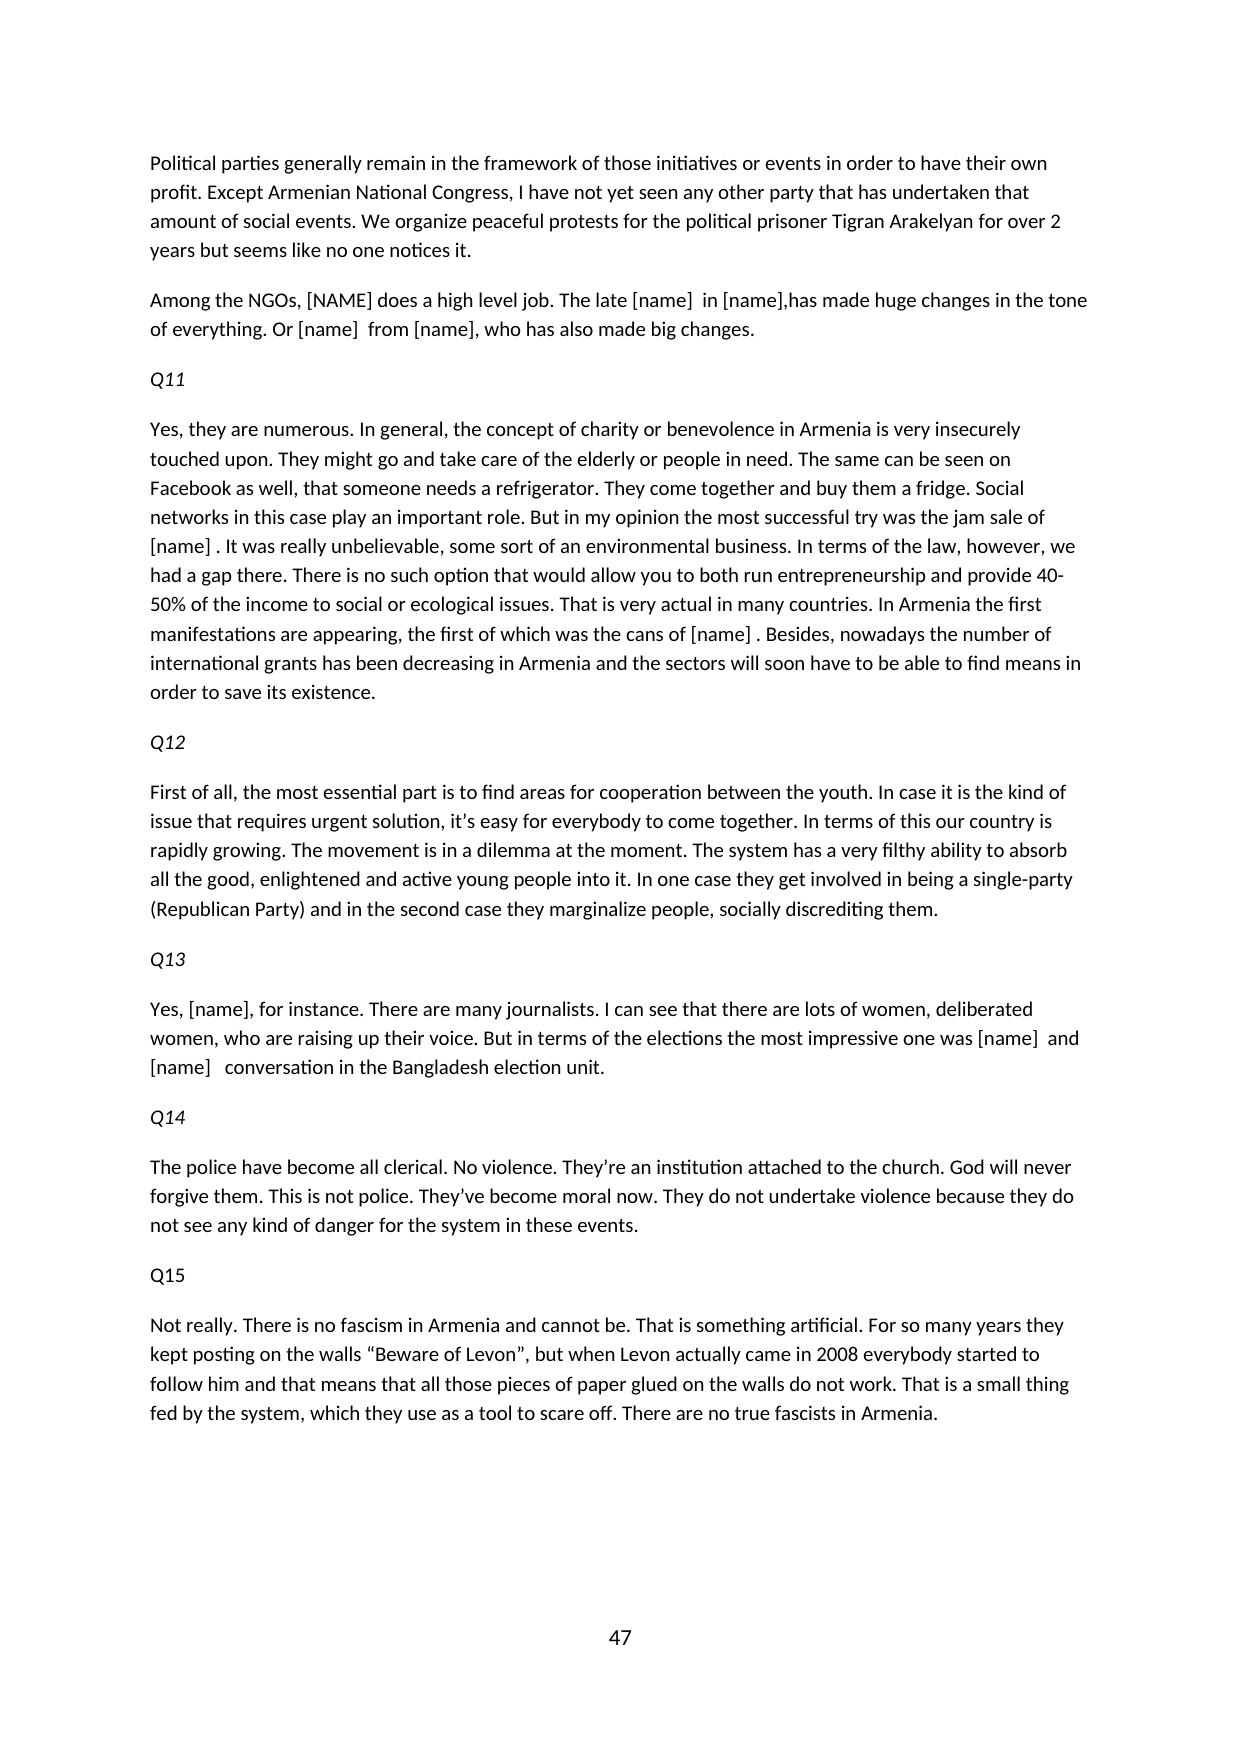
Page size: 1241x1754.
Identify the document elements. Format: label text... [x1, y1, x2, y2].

text Yes, they are numerous. In general, the concept of charity or benevolence in Armenia is very insecurely touched upon. They might go and take care of the elderly or people in need. The same can be seen on Facebook as well, that someone needs a refrigerator. They come together and buy them a fridge. Social networks in this case play an important role. But in my opinion the most successful try was the jam sale of [name] . It was really unbelievable, some sort of an environmental business. In terms of the law, however, we had a gap there. There is no such option that would allow you to both run entrepreneurship and provide 40-50% of the income to social or ecological issues. That is very actual in many countries. In Armenia the first manifestations are appearing, the first of which was the cans of [name] . Besides, nowadays the number of international grants has been decreasing in Armenia and the sectors will soon have to be able to find means in order to save its existence. [150, 417, 1090, 704]
text First of all, the most essential part is to find areas for cooperation between the youth. In case it is the kind of issue that requires urgent solution, it’s easy for everybody to come together. In terms of this our country is rapidly growing. The movement is in a dilemma at the moment. The system has a very filthy ability to absorb all the good, enlightened and active young people into it. In one case they get involved in being a single-party (Republican Party) and in the second case they marginalize people, socially discrediting them. [150, 779, 1090, 921]
text Among the NGOs, [NAME] does a high level job. The late [name] in [name],has made huge changes in the tone of everything. Or [name] from [name], who has also made big changes. [150, 287, 1090, 342]
text Yes, [name], for instance. There are many journalists. I can see that there are lots of women, deliberated women, who are raising up their voice. But in terms of the elections the most impressive one was [name] and [name] conversation in the Bangladesh election unit. [150, 996, 1090, 1079]
text Q13 [150, 946, 1090, 971]
text Political parties generally remain in the framework of those initiatives or events in order to have their own profit. Except Armenian National Congress, I have not yet seen any other party that has undertaken that amount of social events. We organize peaceful protests for the political prisoner Tigran Arakelyan for over 2 years but seems like no one notices it. [150, 150, 1090, 263]
text Q12 [150, 729, 1090, 754]
text Q14 [150, 1104, 1090, 1129]
text Q11 [150, 367, 1090, 392]
text Q15 [150, 1262, 1090, 1288]
text Not really. There is no fascism in Armenia and cannot be. That is something artificial. For so many years they kept posting on the walls “Beware of Levon”, but when Levon actually came in 2008 everybody started to follow him and that means that all those pieces of paper glued on the walls do not work. That is a small thing fed by the system, which they use as a tool to scare off. There are no true fascists in Armenia. [150, 1312, 1090, 1425]
text The police have become all clerical. No violence. They’re an institution attached to the church. God will never forgive them. This is not police. They’ve become moral now. They do not undertake violence because they do not see any kind of danger for the system in these events. [150, 1154, 1090, 1238]
